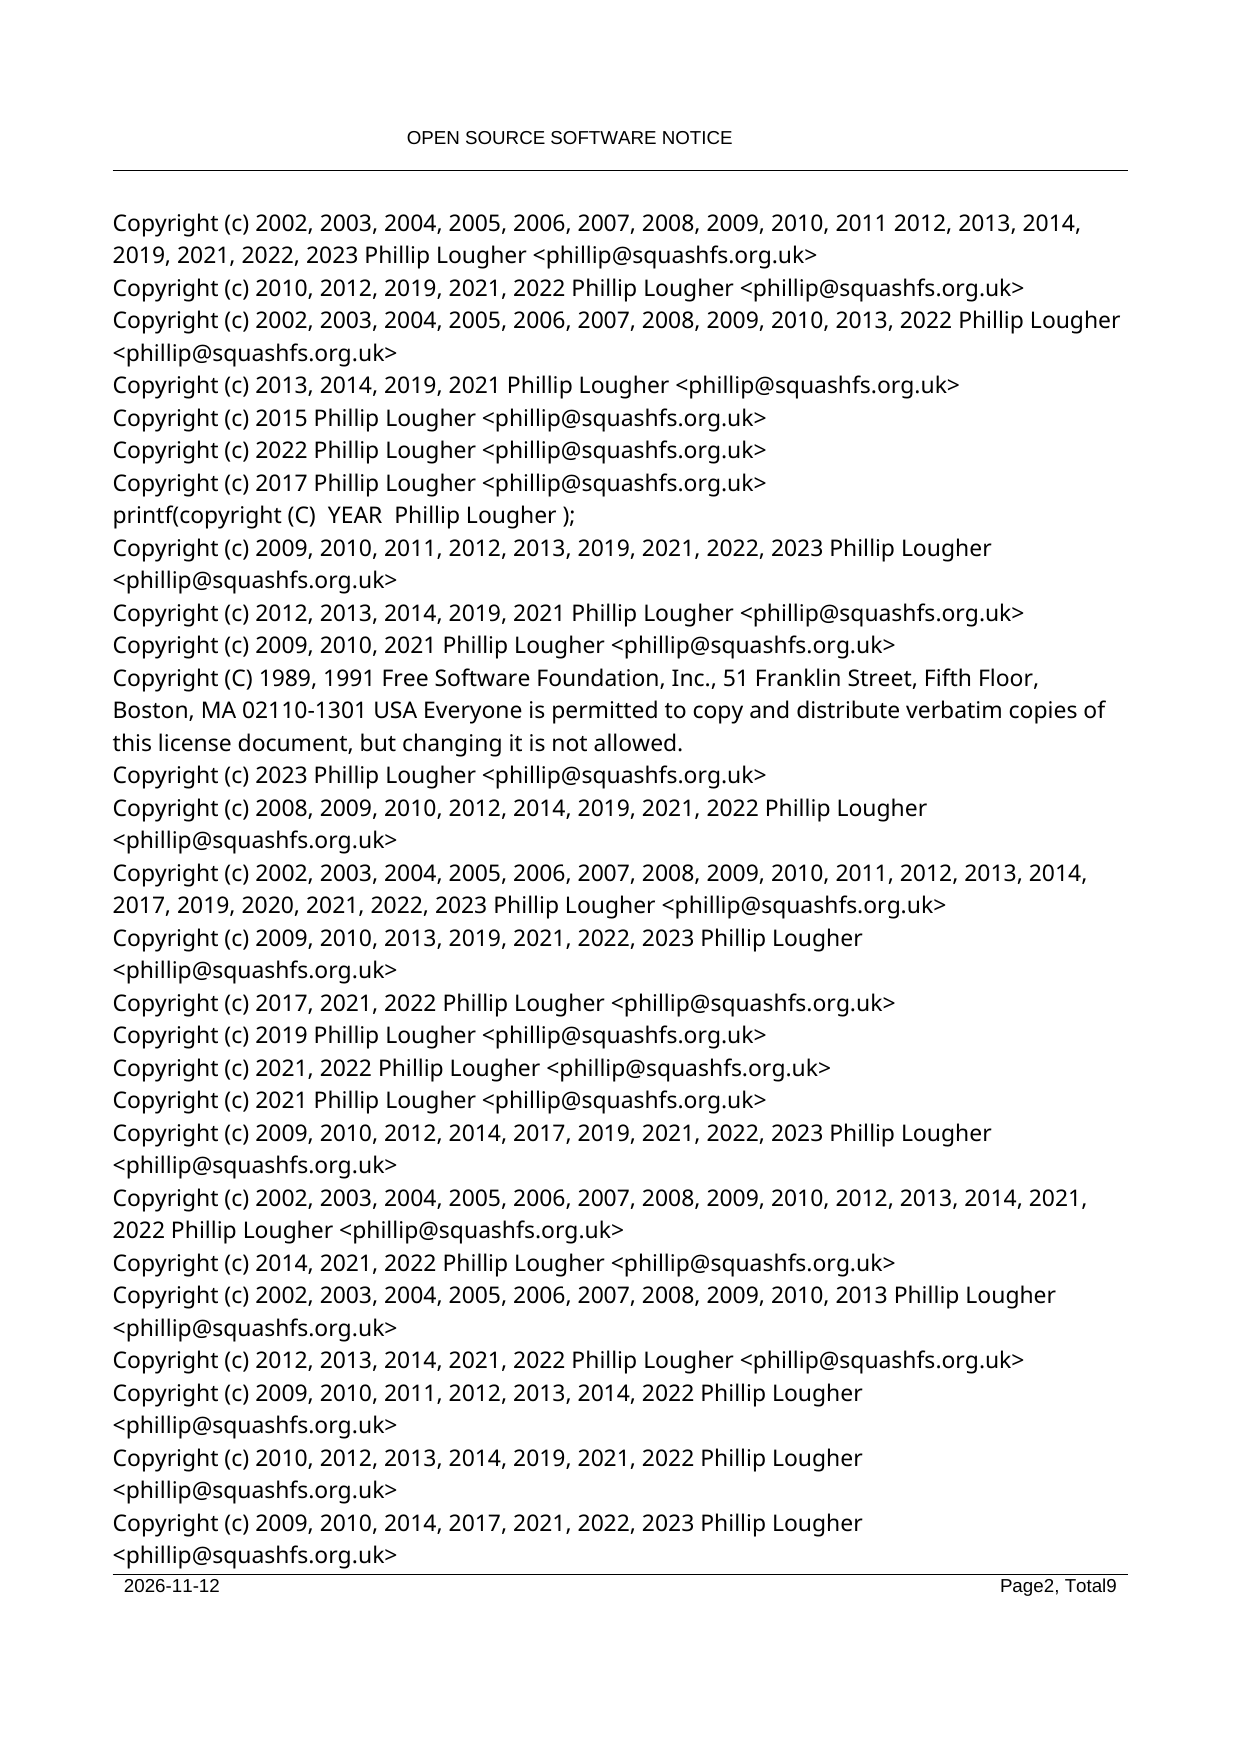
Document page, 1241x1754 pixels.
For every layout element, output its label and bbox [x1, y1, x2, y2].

text [112, 206, 1128, 1571]
